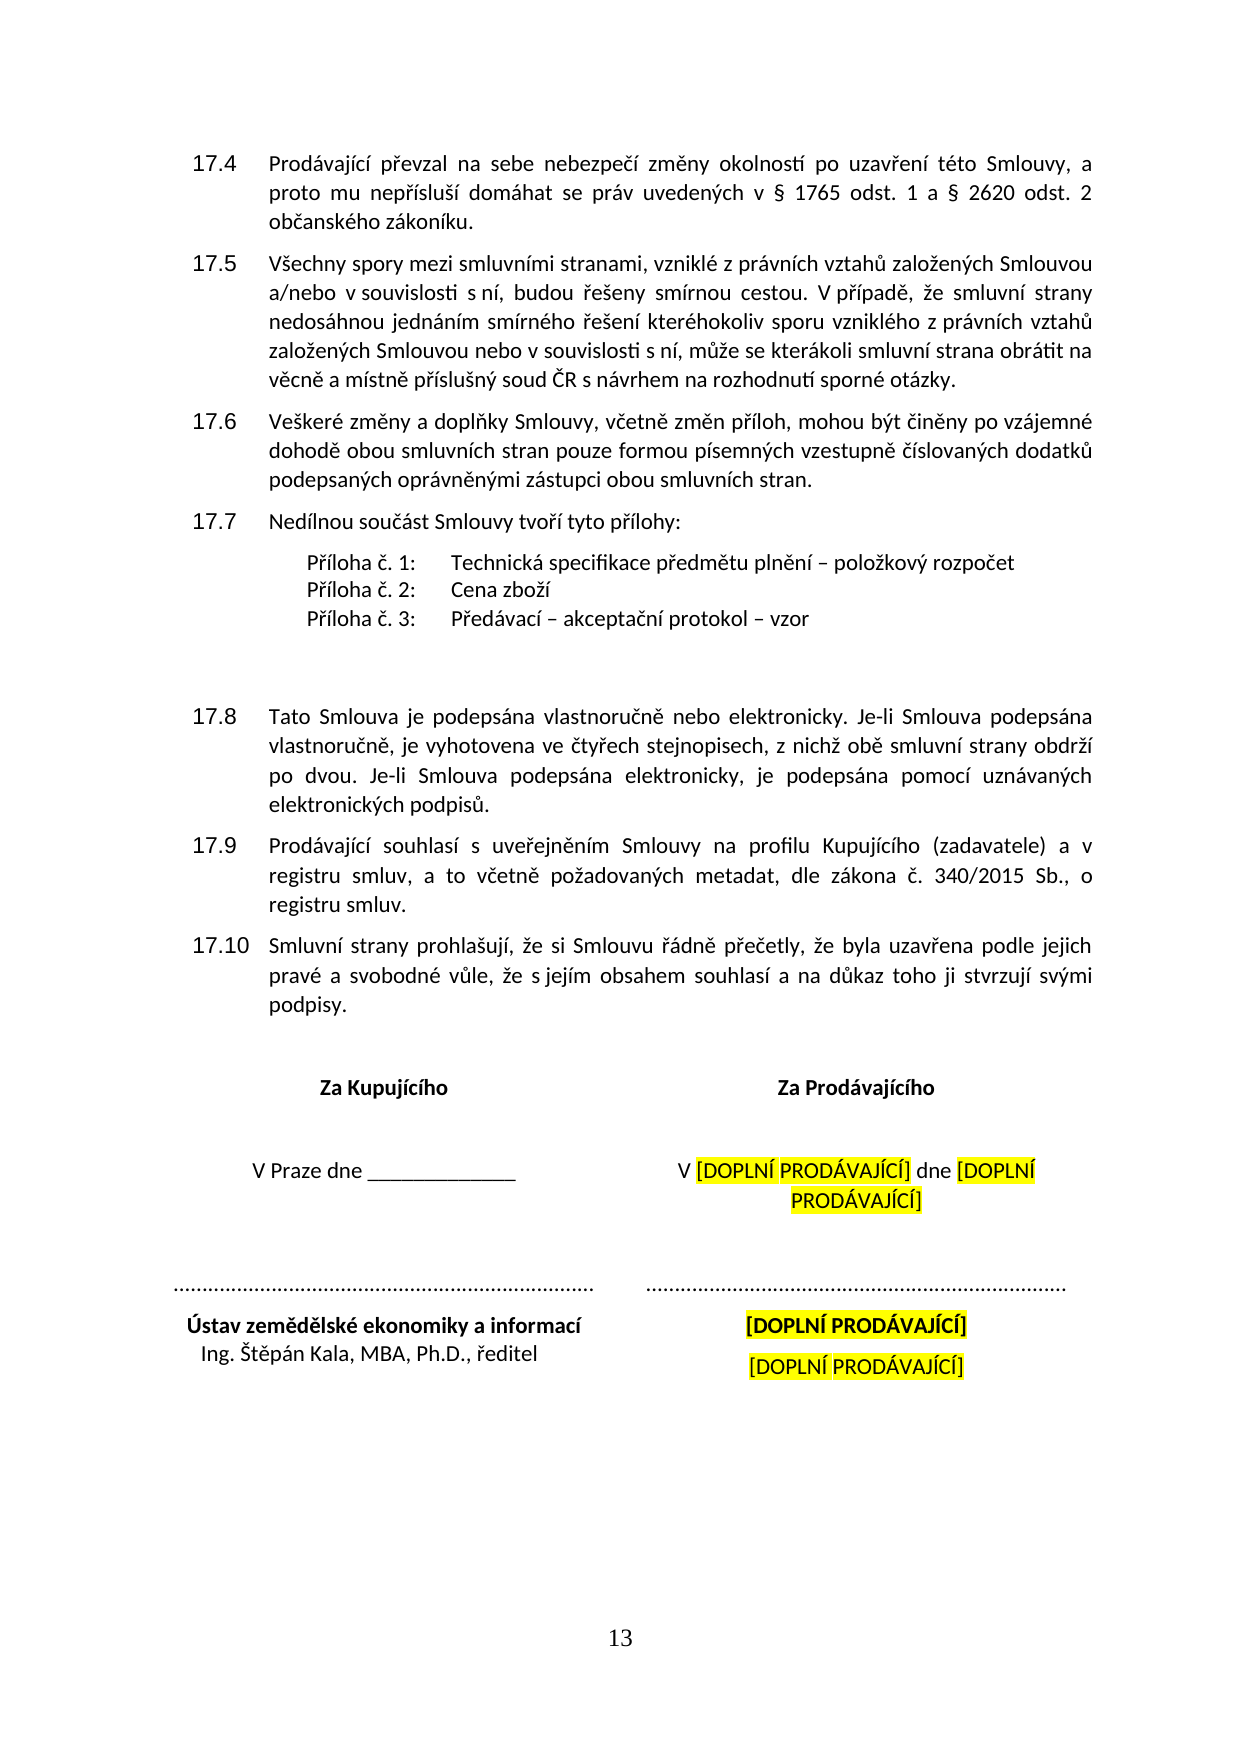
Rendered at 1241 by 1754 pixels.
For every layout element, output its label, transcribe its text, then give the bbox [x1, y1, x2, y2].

text Tato Smlouva je podepsána vlastnoručně nebo elektronicky. Je-li Smlouva podepsána vlastnoručně, je vyhotovena ve čtyřech stejnopisech, z nichž obě smluvní strany obdrží po dvou. Je-li Smlouva podepsána elektronicky, je podepsána pomocí uznávaných elektronických podpisů. [192, 701, 1093, 818]
text Nedílnou součást Smlouvy tvoří tyto přílohy: [192, 506, 1093, 535]
table_header Za Prodávajícího V [DOPLNÍ PRODÁVAJÍCÍ] dne [DOPLNÍ PRODÁVAJÍCÍ] [620, 1072, 1092, 1268]
table_cell ......................................................................... Ústav zemědělské ekonomiky a informací Ing. Štěpán Kala, MBA, Ph.D., ředitel [148, 1268, 620, 1395]
text Prodávající převzal na sebe nebezpečí změny okolností po uzavření této Smlouvy, a proto mu nepřísluší domáhat se práv uvedených v § 1765 odst. 1 a § 2620 odst. 2 občanského zákoníku. [192, 148, 1093, 235]
table_cell Příloha č. 2: Příloha č. 3: [148, 576, 439, 660]
table_cell ......................................................................... [DOPLNÍ PRODÁVAJÍCÍ] [DOPLNÍ PRODÁVAJÍCÍ] [620, 1268, 1092, 1395]
text Veškeré změny a doplňky Smlouvy, včetně změn příloh, mohou být činěny po vzájemné dohodě obou smluvních stran pouze formou písemných vzestupně číslovaných dodatků podepsaných oprávněnými zástupci obou smluvních stran. [192, 406, 1093, 493]
table_header Za Kupujícího V Praze dne _____________ [148, 1072, 620, 1268]
text Všechny spory mezi smluvními stranami, vzniklé z právních vztahů založených Smlouvou a/nebo v souvislosti s ní, budou řešeny smírnou cestou. V případě, že smluvní strany nedosáhnou jednáním smírného řešení kteréhokoliv sporu vzniklého z právních vztahů založených Smlouvou nebo v souvislosti s ní, může se kterákoli smluvní strana obrátit na věcně a místně příslušný soud ČR s návrhem na rozhodnutí sporné otázky. [192, 248, 1093, 393]
table_cell Cena zboží Předávací – akceptační protokol – vzor [440, 576, 1093, 660]
text Prodávající souhlasí s uveřejněním Smlouvy na profilu Kupujícího (zadavatele) a v registru smluv, a to včetně požadovaných metadat, dle zákona č. 340/2015 Sb., o registru smluv. [192, 831, 1093, 918]
text Smluvní strany prohlašují, že si Smlouvu řádně přečetly, že byla uzavřena podle jejich pravé a svobodné vůle, že s jejím obsahem souhlasí a na důkaz toho ji stvrzují svými podpisy. [192, 931, 1093, 1018]
table_header Technická specifikace předmětu plnění – položkový rozpočet [440, 548, 1093, 576]
table_header Příloha č. 1: [148, 548, 439, 576]
